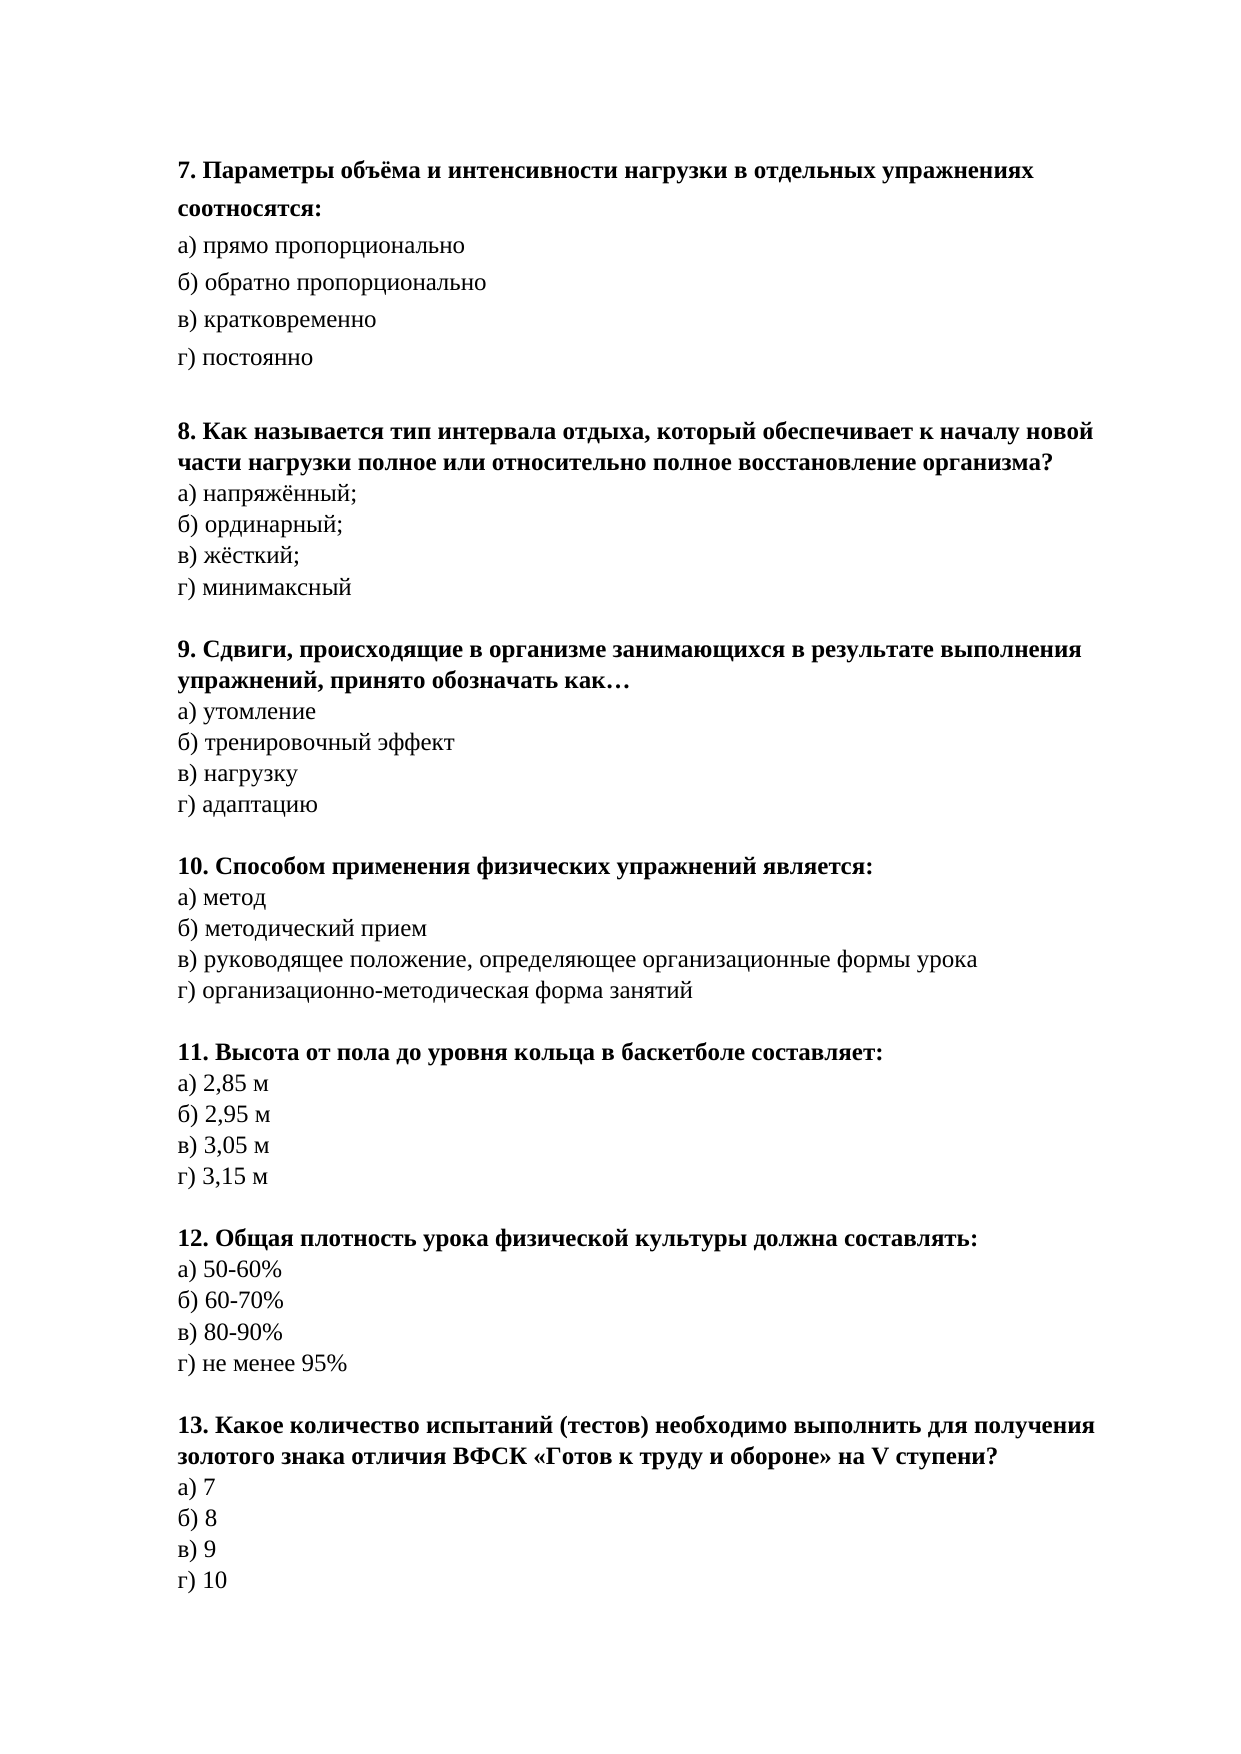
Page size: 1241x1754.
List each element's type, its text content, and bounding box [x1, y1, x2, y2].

text в) 80-90% [177, 1317, 1152, 1345]
text в) кратковременно [177, 304, 1152, 333]
text а) 2,85 м [177, 1068, 1152, 1097]
text золотого знака отличия ВФСК «Готов к труду и обороне» на V ступени? [177, 1441, 1152, 1469]
text 12. Общая плотность урока физической культуры должна составлять: [177, 1223, 1152, 1252]
text г) организационно-методическая форма занятий [177, 975, 1152, 1004]
text б) тренировочный эффект [177, 727, 1152, 756]
text в) 9 [177, 1534, 1152, 1563]
text 8. Как называется тип интервала отдыха, который обеспечивает к началу новой [177, 416, 1152, 445]
text в) 3,05 м [177, 1130, 1152, 1159]
text в) нагрузку [177, 758, 1152, 787]
text а) прямо пропорционально [177, 230, 1152, 259]
text б) 8 [177, 1503, 1152, 1532]
text б) методический прием [177, 913, 1152, 942]
text соотносятся: [177, 193, 1152, 221]
text 9. Сдвиги, происходящие в организме занимающихся в результате выполнения [177, 634, 1152, 662]
text 13. Какое количество испытаний (тестов) необходимо выполнить для получения [177, 1410, 1152, 1438]
text 11. Высота от пола до уровня кольца в баскетболе составляет: [177, 1037, 1152, 1066]
text в) руководящее положение, определяющее организационные формы урока [177, 944, 1152, 973]
text г) постоянно [177, 342, 1152, 371]
text а) метод [177, 882, 1152, 911]
text г) минимаксный [177, 572, 1152, 600]
text а) 50-60% [177, 1254, 1152, 1283]
text б) ординарный; [177, 509, 1152, 538]
text части нагрузки полное или относительно полное восстановление организма? [177, 447, 1152, 476]
text г) 3,15 м [177, 1161, 1152, 1190]
text а) напряжённый; [177, 478, 1152, 507]
text г) не менее 95% [177, 1348, 1152, 1376]
text 7. Параметры объёма и интенсивности нагрузки в отдельных упражнениях [177, 155, 1152, 184]
text б) 2,95 м [177, 1099, 1152, 1128]
text г) адаптацию [177, 789, 1152, 818]
text а) утомление [177, 696, 1152, 724]
text г) 10 [177, 1565, 1152, 1594]
text упражнений, принято обозначать как… [177, 665, 1152, 693]
text б) обратно пропорционально [177, 267, 1152, 296]
text б) 60-70% [177, 1286, 1152, 1314]
text а) 7 [177, 1472, 1152, 1501]
text 10. Способом применения физических упражнений является: [177, 851, 1152, 880]
text в) жёсткий; [177, 541, 1152, 569]
